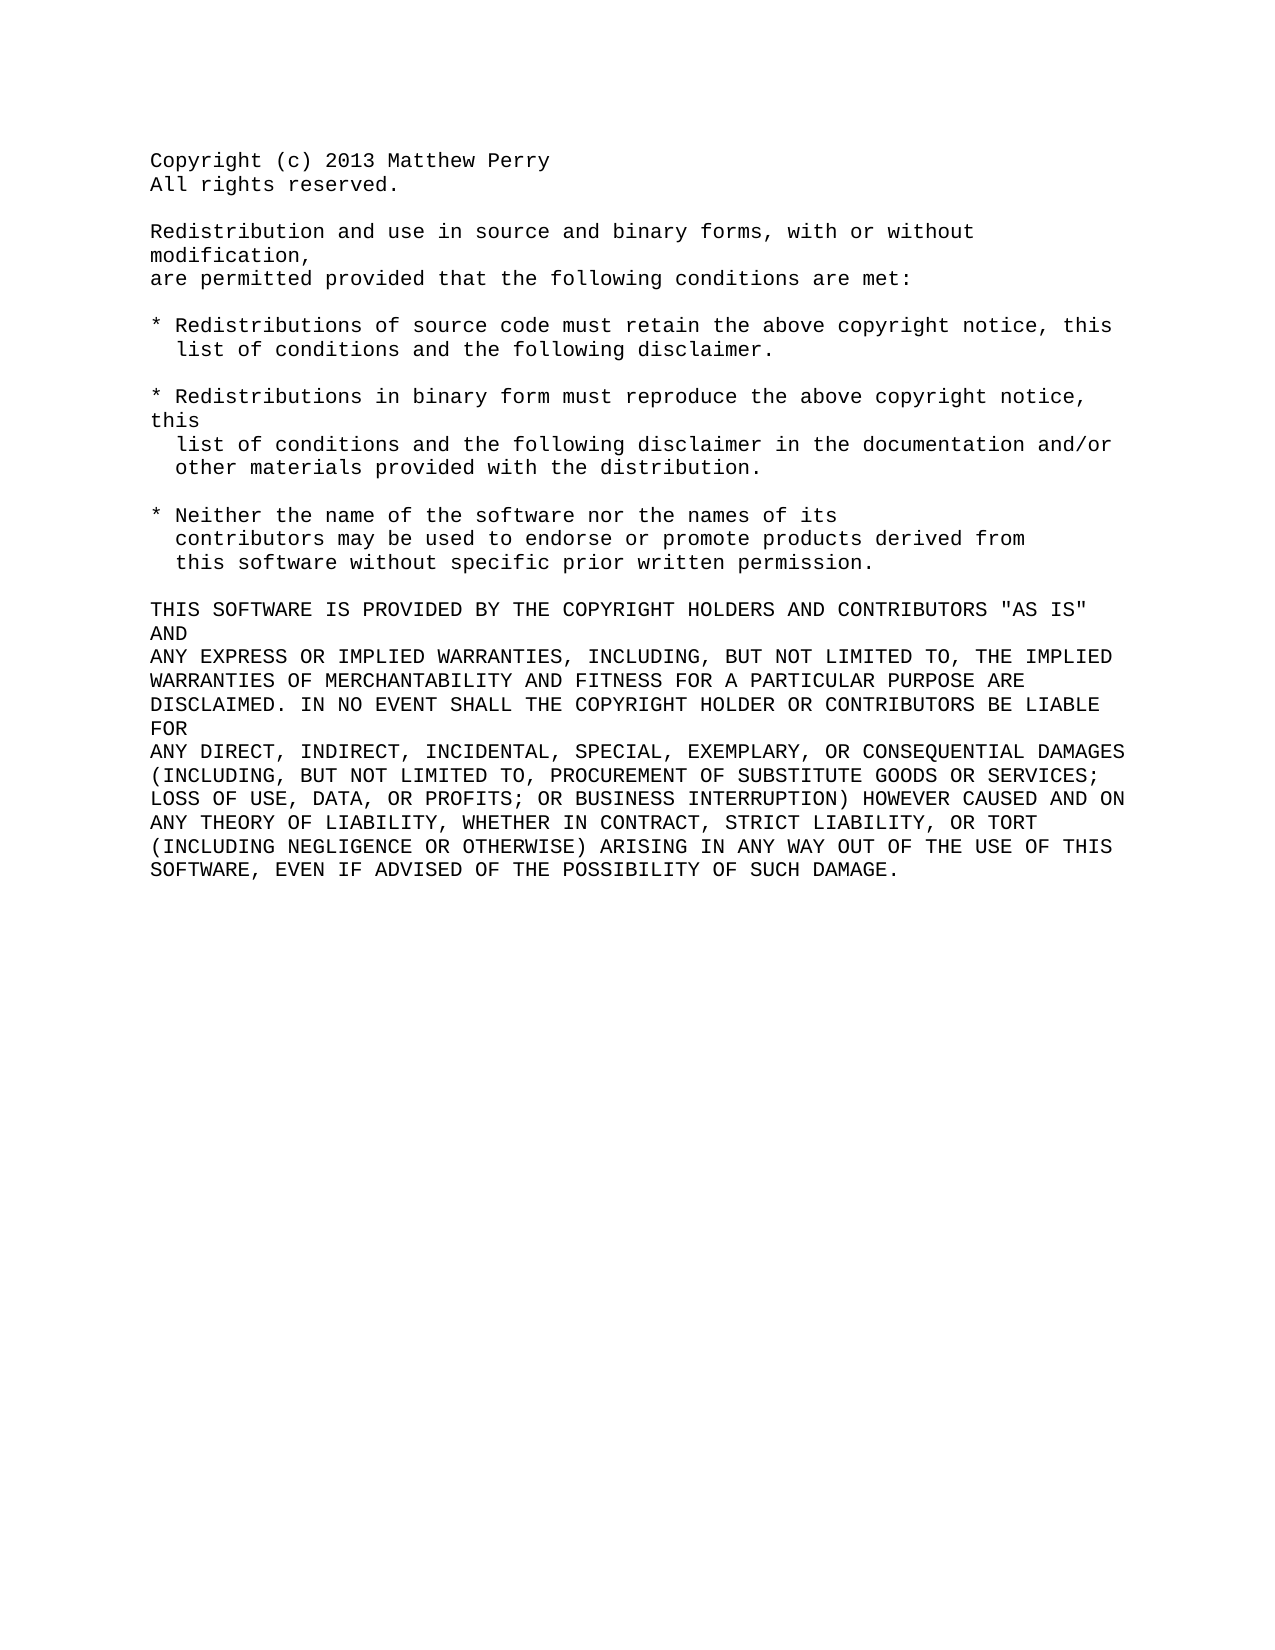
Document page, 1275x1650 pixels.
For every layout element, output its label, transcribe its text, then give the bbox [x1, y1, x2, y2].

text THIS SOFTWARE IS PROVIDED BY THE COPYRIGHT HOLDERS AND CONTRIBUTORS "AS IS" AND [150, 599, 1125, 647]
text All rights reserved. [150, 174, 1125, 197]
text WARRANTIES OF MERCHANTABILITY AND FITNESS FOR A PARTICULAR PURPOSE ARE [150, 670, 1125, 694]
text are permitted provided that the following conditions are met: [150, 268, 1125, 292]
text (INCLUDING, BUT NOT LIMITED TO, PROCUREMENT OF SUBSTITUTE GOODS OR SERVICES; [150, 765, 1125, 788]
text ANY THEORY OF LIABILITY, WHETHER IN CONTRACT, STRICT LIABILITY, OR TORT [150, 812, 1125, 836]
text DISCLAIMED. IN NO EVENT SHALL THE COPYRIGHT HOLDER OR CONTRIBUTORS BE LIABLE FOR [150, 694, 1125, 741]
text this software without specific prior written permission. [150, 552, 1125, 576]
text ANY EXPRESS OR IMPLIED WARRANTIES, INCLUDING, BUT NOT LIMITED TO, THE IMPLIED [150, 647, 1125, 670]
text * Neither the name of the software nor the names of its [150, 505, 1125, 528]
text SOFTWARE, EVEN IF ADVISED OF THE POSSIBILITY OF SUCH DAMAGE. [150, 859, 1125, 883]
text ANY DIRECT, INDIRECT, INCIDENTAL, SPECIAL, EXEMPLARY, OR CONSEQUENTIAL DAMAGES [150, 741, 1125, 765]
text other materials provided with the distribution. [150, 457, 1125, 481]
text * Redistributions in binary form must reproduce the above copyright notice, this [150, 386, 1125, 434]
text Redistribution and use in source and binary forms, with or without modification, [150, 221, 1125, 268]
text * Redistributions of source code must retain the above copyright notice, this [150, 316, 1125, 339]
text Copyright (c) 2013 Matthew Perry [150, 150, 1125, 174]
text list of conditions and the following disclaimer in the documentation and/or [150, 434, 1125, 457]
text LOSS OF USE, DATA, OR PROFITS; OR BUSINESS INTERRUPTION) HOWEVER CAUSED AND ON [150, 788, 1125, 812]
text contributors may be used to endorse or promote products derived from [150, 528, 1125, 552]
text (INCLUDING NEGLIGENCE OR OTHERWISE) ARISING IN ANY WAY OUT OF THE USE OF THIS [150, 836, 1125, 859]
text list of conditions and the following disclaimer. [150, 339, 1125, 363]
